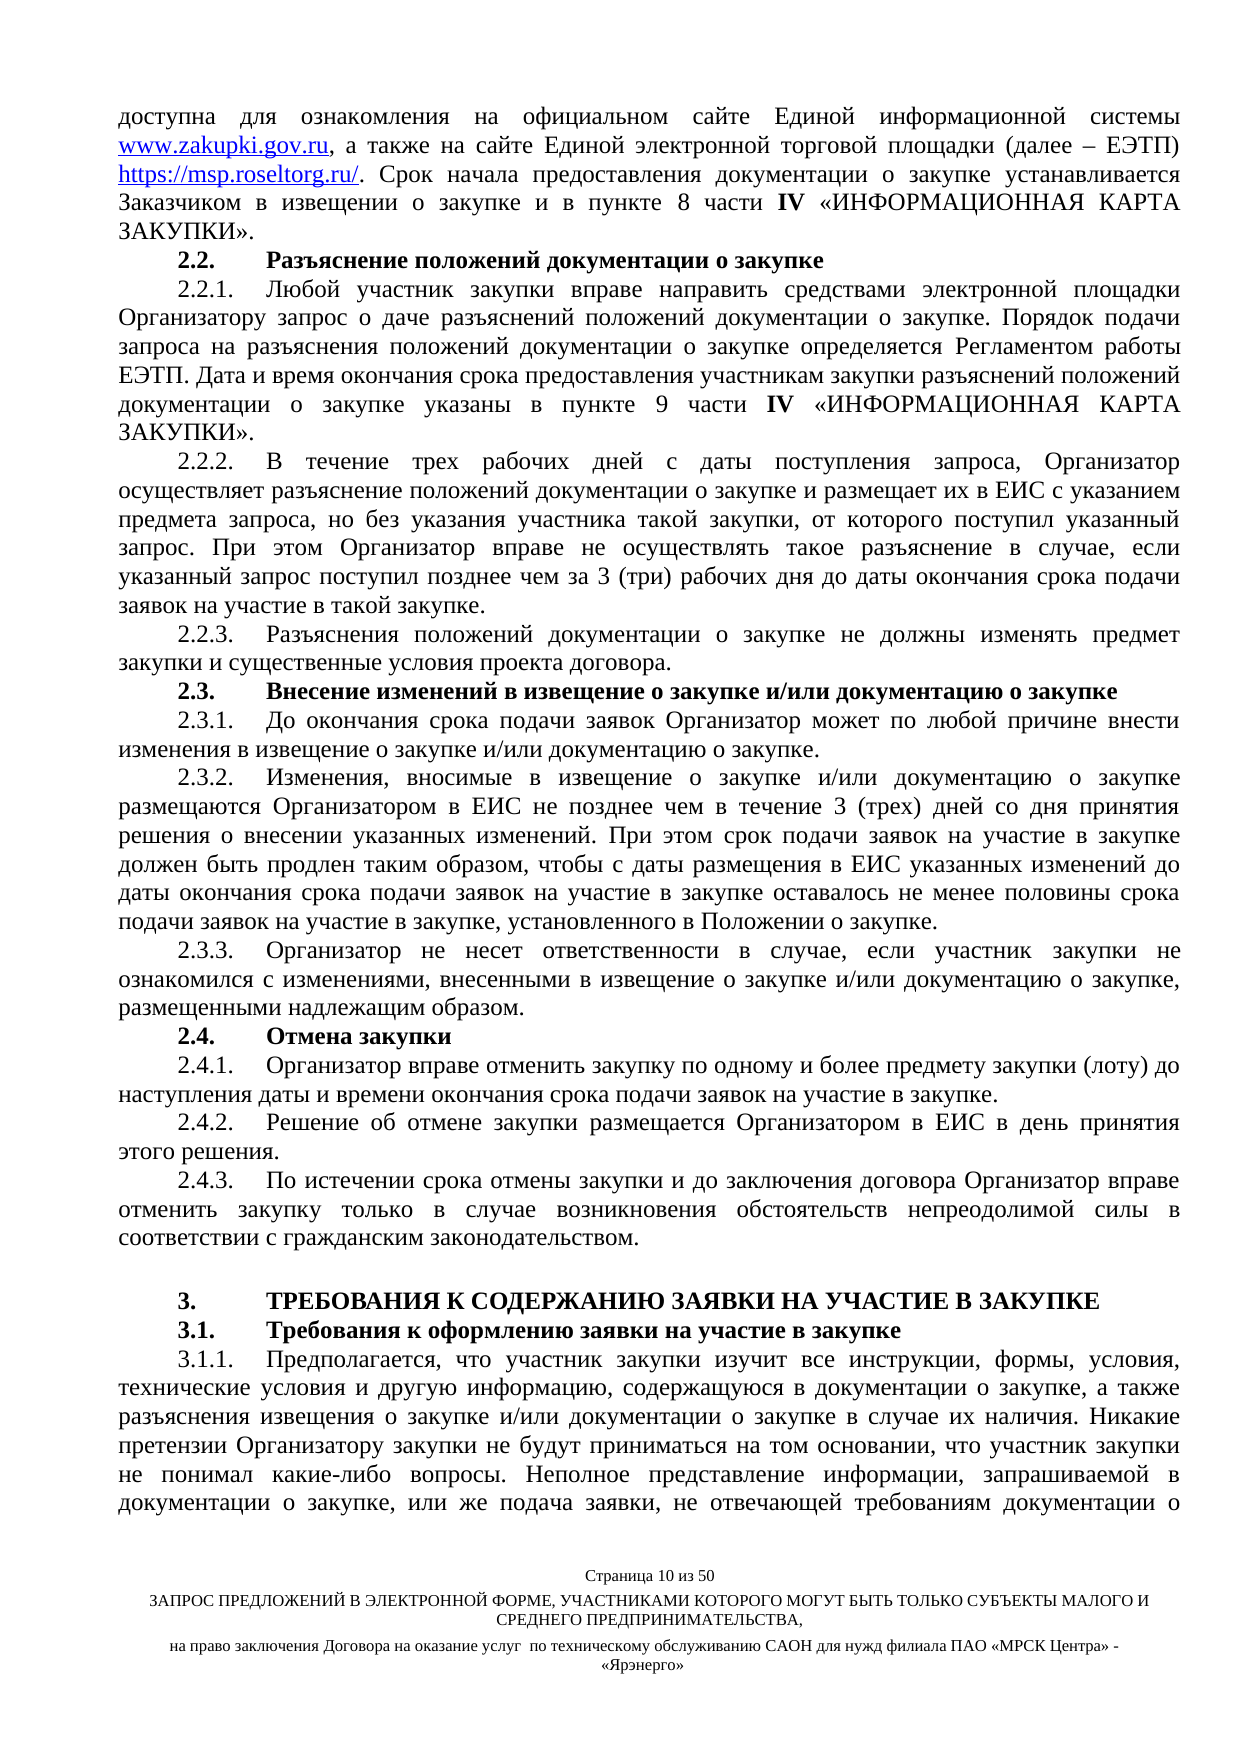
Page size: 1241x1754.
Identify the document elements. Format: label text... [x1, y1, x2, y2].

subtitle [118, 1344, 1181, 1516]
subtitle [118, 101, 1181, 245]
subtitle Организатор вправе отменить закупку по одному и более предмету закупки (лоту) до наступления даты и времени окончания срока подачи заявок на участие в закупке. [118, 1050, 1181, 1107]
subtitle Любой участник закупки вправе направить средствами электронной площадки Организатору запрос о даче разъяснений положений документации о закупке. Порядок подачи запроса на разъяснения положений документации о закупке определяется Регламентом работы ЕЭТП. Дата и время окончания срока предоставления участникам закупки разъяснений положений документации о закупке указаны в пункте 9 части IV «ИНФОРМАЦИОННАЯ КАРТА ЗАКУПКИ». [118, 274, 1181, 446]
subtitle Решение об отмене закупки размещается Организатором в ЕИС в день принятия этого решения. [118, 1107, 1181, 1165]
subtitle В течение трех рабочих дней с даты поступления запроса, Организатор осуществляет разъяснение положений документации о закупке и размещает их в ЕИС с указанием предмета запроса, но без указания участника такой закупки, от которого поступил указанный запрос. При этом Организатор вправе не осуществлять такое разъяснение в случае, если указанный запрос поступил позднее чем за 3 (три) рабочих дня до даты окончания срока подачи заявок на участие в такой закупке. [118, 446, 1181, 619]
subtitle Разъяснение положений документации о закупке [118, 245, 1181, 274]
subtitle Организатор не несет ответственности в случае, если участник закупки не ознакомился с изменениями, внесенными в извещение о закупке и/или документацию о закупке, размещенными надлежащим образом. [118, 935, 1181, 1021]
subtitle Отмена закупки [118, 1021, 1181, 1050]
subtitle По истечении срока отмены закупки и до заключения договора Организатор вправе отменить закупку только в случае возникновения обстоятельств непреодолимой силы в соответствии с гражданским законодательством. [118, 1165, 1181, 1251]
subtitle Требования к оформлению заявки на участие в закупке [118, 1315, 1181, 1344]
subtitle До окончания срока подачи заявок Организатор может по любой причине внести изменения в извещение о закупке и/или документацию о закупке. [118, 705, 1181, 762]
subtitle Внесение изменений в извещение о закупке и/или документацию о закупке [118, 676, 1181, 705]
subtitle Изменения, вносимые в извещение о закупке и/или документацию о закупке размещаются Организатором в ЕИС не позднее чем в течение 3 (трех) дней со дня принятия решения о внесении указанных изменений. При этом срок подачи заявок на участие в закупке должен быть продлен таким образом, чтобы с даты размещения в ЕИС указанных изменений до даты окончания срока подачи заявок на участие в закупке оставалось не менее половины срока подачи заявок на участие в закупке, установленного в Положении о закупке. [118, 762, 1181, 935]
subtitle Разъяснения положений документации о закупке не должны изменять предмет закупки и существенные условия проекта договора. [118, 619, 1181, 676]
subtitle ТРЕБОВАНИЯ К СОДЕРЖАНИЮ ЗАЯВКИ НА УЧАСТИЕ В ЗАКУПКЕ [118, 1286, 1181, 1315]
